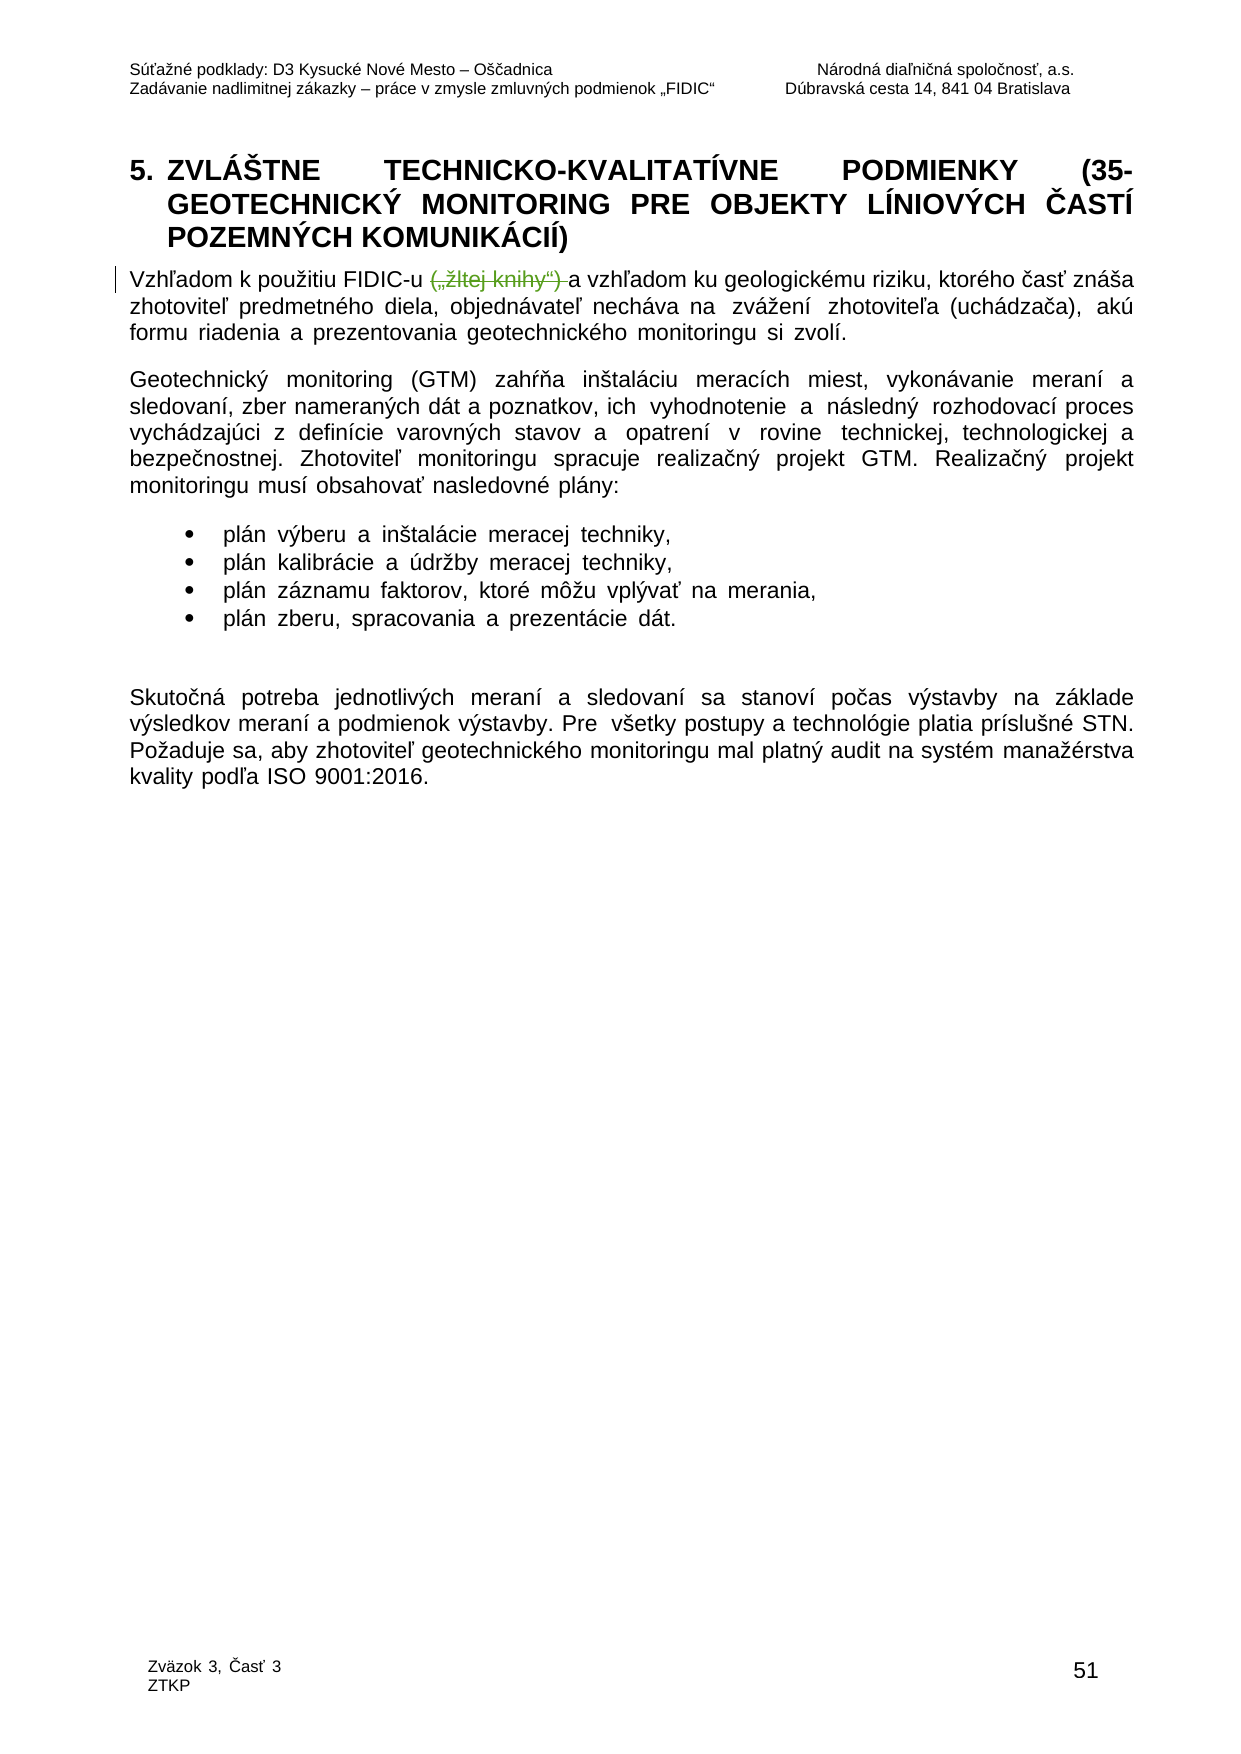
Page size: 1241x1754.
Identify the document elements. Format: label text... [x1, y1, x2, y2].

list plán zberu, spracovania a prezentácie dát. [185, 604, 1134, 632]
text Geotechnický monitoring (GTM) zahŕňa inštaláciu meracích miest, vykonávanie meraní a sledovaní, zber nameraných dát a poznatkov, ich vyhodnotenie a následný rozhodovací proces vychádzajúci z definície varovných stavov a opatrení v rovine technickej, technologickej a bezpečnostnej. Zhotoviteľ monitoringu spracuje realizačný projekt GTM. Realizačný projekt monitoringu musí obsahovať nasledovné plány: [129, 366, 1134, 498]
list plán záznamu faktorov, ktoré môžu vplývať na merania, [185, 576, 1134, 604]
subtitle ZVLÁŠTNE TECHNICKO-KVALITATÍVNE PODMIENKY (35-GEOTECHNICKÝ MONITORING PRE OBJEKTY LÍNIOVÝCH ČASTÍ POZEMNÝCH KOMUNIKÁCIÍ) [129, 153, 1134, 254]
list plán kalibrácie a údržby meracej techniky, [185, 548, 1134, 576]
list plán výberu a inštalácie meracej techniky, [185, 520, 1134, 548]
text Vzhľadom k použitiu FIDIC-u a vzhľadom ku geologickému riziku, ktorého časť znáša zhotoviteľ predmetného diela, objednávateľ necháva na zvážení zhotoviteľa (uchádzača), akú formu riadenia a prezentovania geotechnického monitoringu si zvolí. [129, 266, 1134, 346]
text Skutočná potreba jednotlivých meraní a sledovaní sa stanoví počas výstavby na základe výsledkov meraní a podmienok výstavby. Pre všetky postupy a technológie platia príslušné STN. Požaduje sa, aby zhotoviteľ geotechnického monitoringu mal platný audit na systém manažérstva kvality podľa ISO 9001:2016. [129, 684, 1134, 789]
